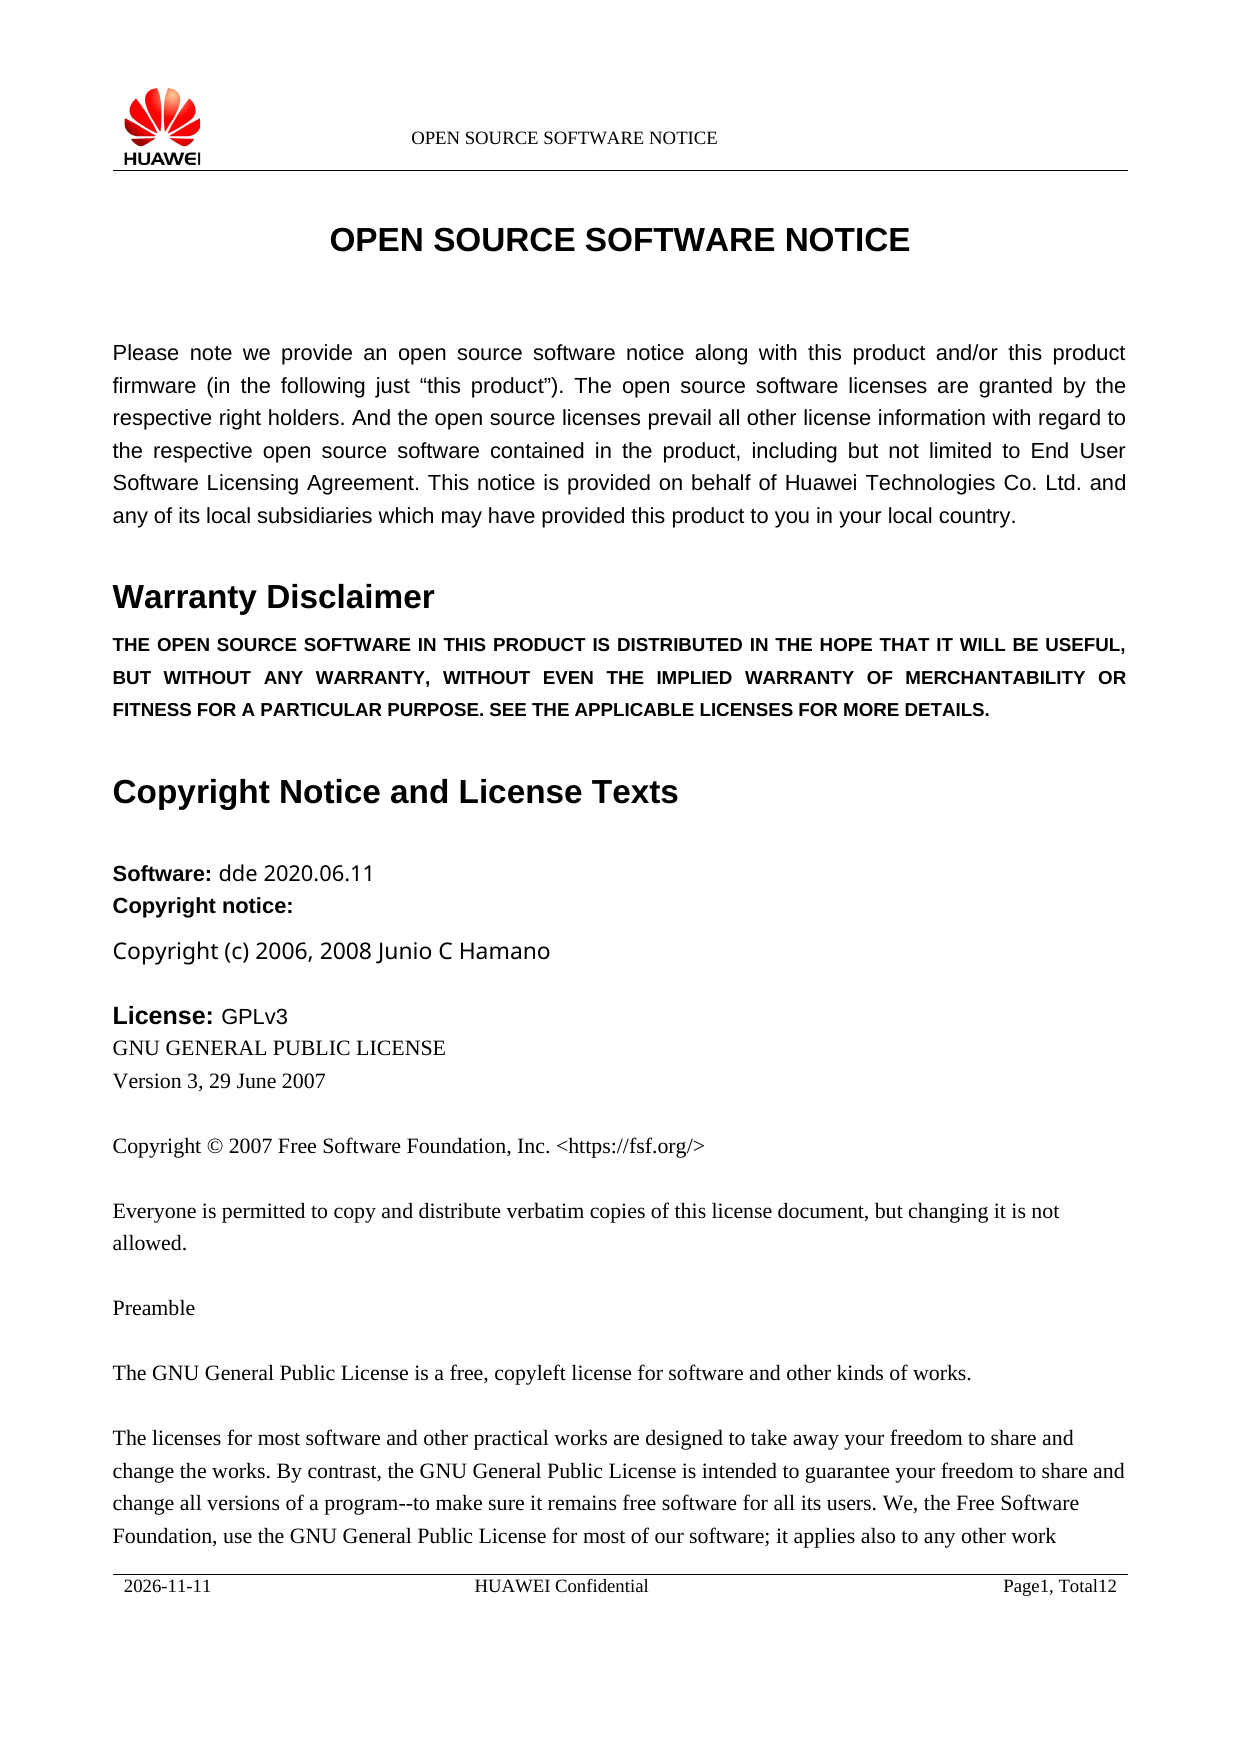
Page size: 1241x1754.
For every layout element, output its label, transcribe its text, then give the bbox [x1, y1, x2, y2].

picture [124, 88, 201, 165]
title Software: dde 2020.06.11 [112, 856, 1128, 889]
text OPEN SOURCE SOFTWARE NOTICE [112, 206, 1128, 271]
text Copyright (c) 2006, 2008 Junio C Hamano [112, 934, 1128, 966]
text Copyright notice: [112, 889, 1128, 921]
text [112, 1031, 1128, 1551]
text License: GPLv3 [112, 999, 1128, 1031]
text The open source software in this product is distributed in the hope that it will be useful, but WITHOUT ANY WARRANTY, without even the implied warranty of MERCHANTABILITY or FITNESS FOR A PARTICULAR PURPOSE. See the applicable licenses for more details. [112, 629, 1128, 726]
text Please note we provide an open source software notice along with this product and/or this product firmware (in the following just “this product”). The open source software licenses are granted by the respective right holders. And the open source licenses prevail all other license information with regard to the respective open source software contained in the product, including but not limited to End User Software Licensing Agreement. This notice is provided on behalf of Huawei Technologies Co. Ltd. and any of its local subsidiaries which may have provided this product to you in your local country. [112, 336, 1128, 531]
text Copyright Notice and License Texts [112, 759, 1128, 824]
text Warranty Disclaimer [112, 564, 1128, 629]
